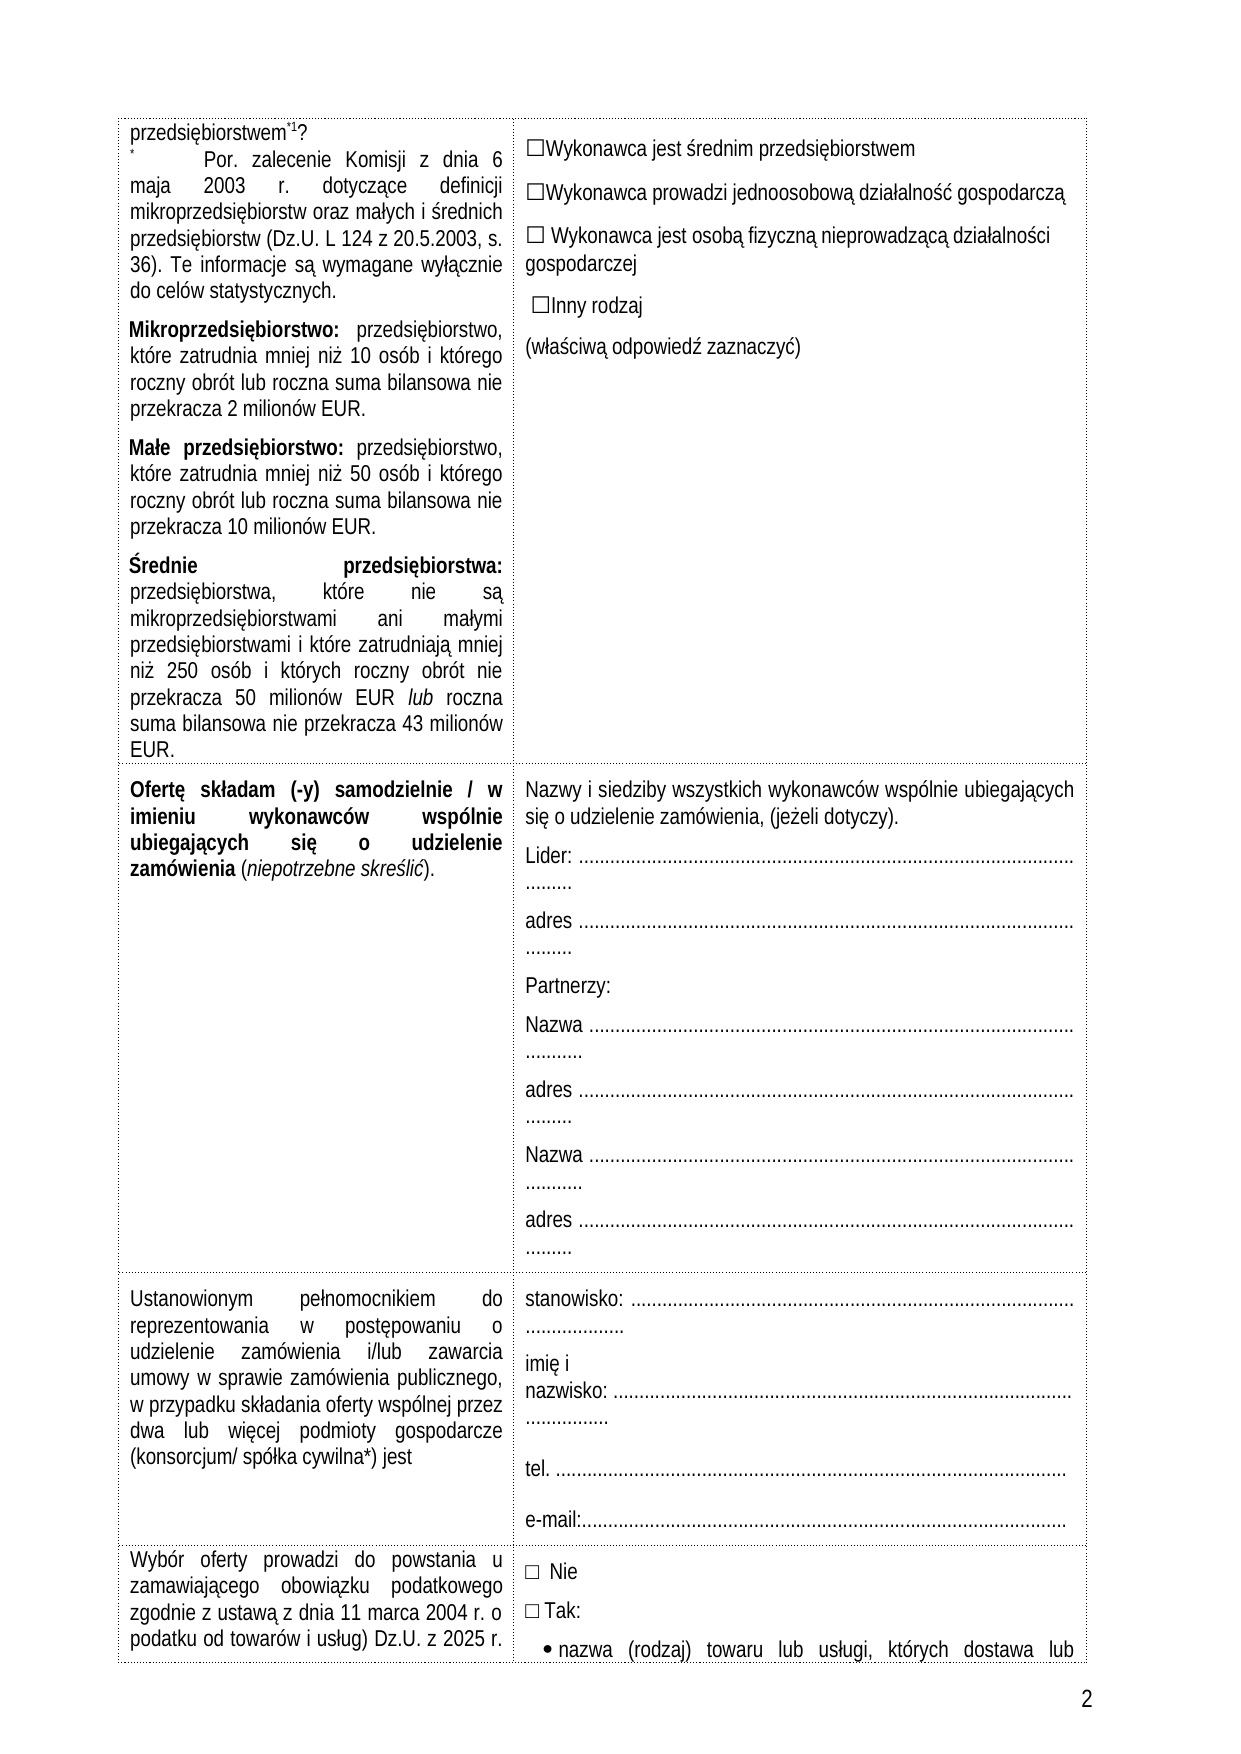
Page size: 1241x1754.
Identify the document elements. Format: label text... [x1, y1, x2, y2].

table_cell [514, 1545, 1086, 1662]
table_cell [119, 118, 514, 763]
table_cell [119, 1545, 514, 1662]
table_cell stanowisko: ........................................................................................................ imię i nazwisko: ........................................................................................................ tel. .................................................................................................. e-mail:............................................................................................. [514, 1272, 1086, 1545]
table_cell Nazwy i siedziby wszystkich wykonawców wspólnie ubiegających się o udzielenie zamówienia, (jeżeli dotyczy). Lider: ........................................................................................................ adres ........................................................................................................ Partnerzy: Nazwa ........................................................................................................ adres ........................................................................................................ Nazwa ........................................................................................................ adres ........................................................................................................ [514, 763, 1086, 1272]
table_cell Ustanowionym pełnomocnikiem do reprezentowania w postępowaniu o udzielenie zamówienia i/lub zawarcia umowy w sprawie zamówienia publicznego, w przypadku składania oferty wspólnej przez dwa lub więcej podmioty gospodarcze (konsorcjum/ spółka cywilna*) jest [119, 1272, 514, 1545]
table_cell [514, 118, 1086, 763]
table_cell Ofertę składam (-y) samodzielnie / w imieniu wykonawców wspólnie ubiegających się o udzielenie zamówienia (niepotrzebne skreślić). [119, 763, 514, 1272]
